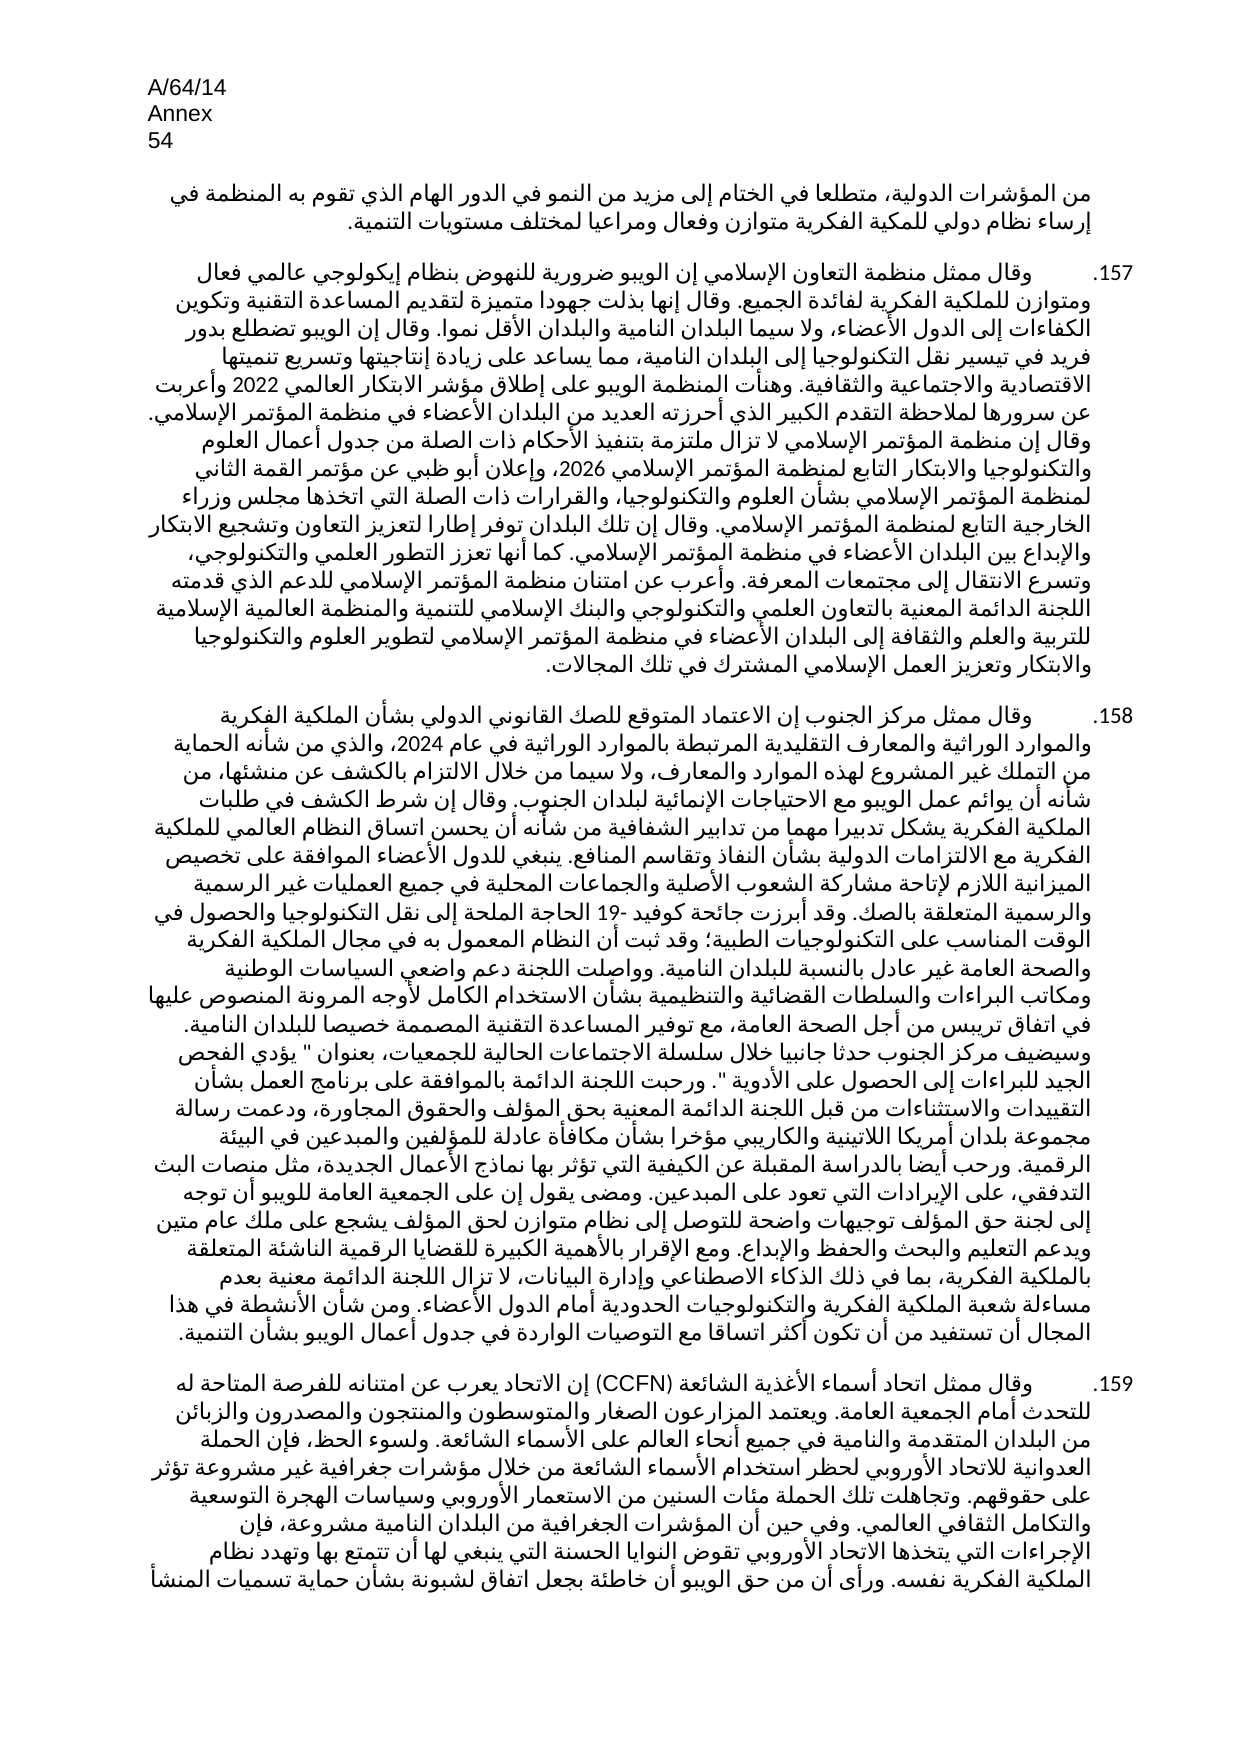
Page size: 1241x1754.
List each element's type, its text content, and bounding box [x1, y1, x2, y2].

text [148, 1369, 1092, 1593]
text وقال ممثل منظمة التعاون الإسلامي إن الويبو ضرورية للنهوض بنظام إيكولوجي عالمي فعال ومتوازن للملكية الفكرية لفائدة الجميع. وقال إنها بذلت جهودا متميزة لتقديم المساعدة التقنية وتكوين الكفاءات إلى الدول الأعضاء، ولا سيما البلدان النامية والبلدان الأقل نموا. وقال إن الويبو تضطلع بدور فريد في تيسير نقل التكنولوجيا إلى البلدان النامية، مما يساعد على زيادة إنتاجيتها وتسريع تنميتها الاقتصادية والاجتماعية والثقافية. وهنأت المنظمة الويبو على إطلاق مؤشر الابتكار العالمي 2022 وأعربت عن سرورها لملاحظة التقدم الكبير الذي أحرزته العديد من البلدان الأعضاء في منظمة المؤتمر الإسلامي. وقال إن منظمة المؤتمر الإسلامي لا تزال ملتزمة بتنفيذ الأحكام ذات الصلة من جدول أعمال العلوم والتكنولوجيا والابتكار التابع لمنظمة المؤتمر الإسلامي 2026، وإعلان أبو ظبي عن مؤتمر القمة الثاني لمنظمة المؤتمر الإسلامي بشأن العلوم والتكنولوجيا، والقرارات ذات الصلة التي اتخذها مجلس وزراء الخارجية التابع لمنظمة المؤتمر الإسلامي. وقال إن تلك البلدان توفر إطارا لتعزيز التعاون وتشجيع الابتكار والإبداع بين البلدان الأعضاء في منظمة المؤتمر الإسلامي. كما أنها تعزز التطور العلمي والتكنولوجي، وتسرع الانتقال إلى مجتمعات المعرفة. وأعرب عن امتنان منظمة المؤتمر الإسلامي للدعم الذي قدمته اللجنة الدائمة المعنية بالتعاون العلمي والتكنولوجي والبنك الإسلامي للتنمية والمنظمة العالمية الإسلامية للتربية والعلم والثقافة إلى البلدان الأعضاء في منظمة المؤتمر الإسلامي لتطوير العلوم والتكنولوجيا والابتكار وتعزيز العمل الإسلامي المشترك في تلك المجالات. [148, 258, 1092, 678]
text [148, 179, 1092, 235]
text وقال ممثل مركز الجنوب إن الاعتماد المتوقع للصك القانوني الدولي بشأن الملكية الفكرية والموارد الوراثية والمعارف التقليدية المرتبطة بالموارد الوراثية في عام 2024، والذي من شأنه الحماية من التملك غير المشروع لهذه الموارد والمعارف، ولا سيما من خلال الالتزام بالكشف عن منشئها، من شأنه أن يوائم عمل الويبو مع الاحتياجات الإنمائية لبلدان الجنوب. وقال إن شرط الكشف في طلبات الملكية الفكرية يشكل تدبيرا مهما من تدابير الشفافية من شأنه أن يحسن اتساق النظام العالمي للملكية الفكرية مع الالتزامات الدولية بشأن النفاذ وتقاسم المنافع. ينبغي للدول الأعضاء الموافقة على تخصيص الميزانية اللازم لإتاحة مشاركة الشعوب الأصلية والجماعات المحلية في جميع العمليات غير الرسمية والرسمية المتعلقة بالصك. وقد أبرزت جائحة كوفيد -19 الحاجة الملحة إلى نقل التكنولوجيا والحصول في الوقت المناسب على التكنولوجيات الطبية؛ وقد ثبت أن النظام المعمول به في مجال الملكية الفكرية والصحة العامة غير عادل بالنسبة للبلدان النامية. وواصلت اللجنة دعم واضعي السياسات الوطنية ومكاتب البراءات والسلطات القضائية والتنظيمية بشأن الاستخدام الكامل لأوجه المرونة المنصوص عليها في اتفاق تريبس من أجل الصحة العامة، مع توفير المساعدة التقنية المصممة خصيصا للبلدان النامية. وسيضيف مركز الجنوب حدثا جانبيا خلال سلسلة الاجتماعات الحالية للجمعيات، بعنوان " يؤدي الفحص الجيد للبراءات إلى الحصول على الأدوية ". ورحبت اللجنة الدائمة بالموافقة على برنامج العمل بشأن التقييدات والاستثناءات من قبل اللجنة الدائمة المعنية بحق المؤلف والحقوق المجاورة، ودعمت رسالة مجموعة بلدان أمريكا اللاتينية والكاريبي مؤخرا بشأن مكافأة عادلة للمؤلفين والمبدعين في البيئة الرقمية. ورحب أيضا بالدراسة المقبلة عن الكيفية التي تؤثر بها نماذج الأعمال الجديدة، مثل منصات البث التدفقي، على الإيرادات التي تعود على المبدعين. ومضى يقول إن على الجمعية العامة للويبو أن توجه إلى لجنة حق المؤلف توجيهات واضحة للتوصل إلى نظام متوازن لحق المؤلف يشجع على ملك عام متين ويدعم التعليم والبحث والحفظ والإبداع. ومع الإقرار بالأهمية الكبيرة للقضايا الرقمية الناشئة المتعلقة بالملكية الفكرية، بما في ذلك الذكاء الاصطناعي وإدارة البيانات، لا تزال اللجنة الدائمة معنية بعدم مساءلة شعبة الملكية الفكرية والتكنولوجيات الحدودية أمام الدول الأعضاء. ومن شأن الأنشطة في هذا المجال أن تستفيد من أن تكون أكثر اتساقا مع التوصيات الواردة في جدول أعمال الويبو بشأن التنمية. [148, 701, 1092, 1346]
